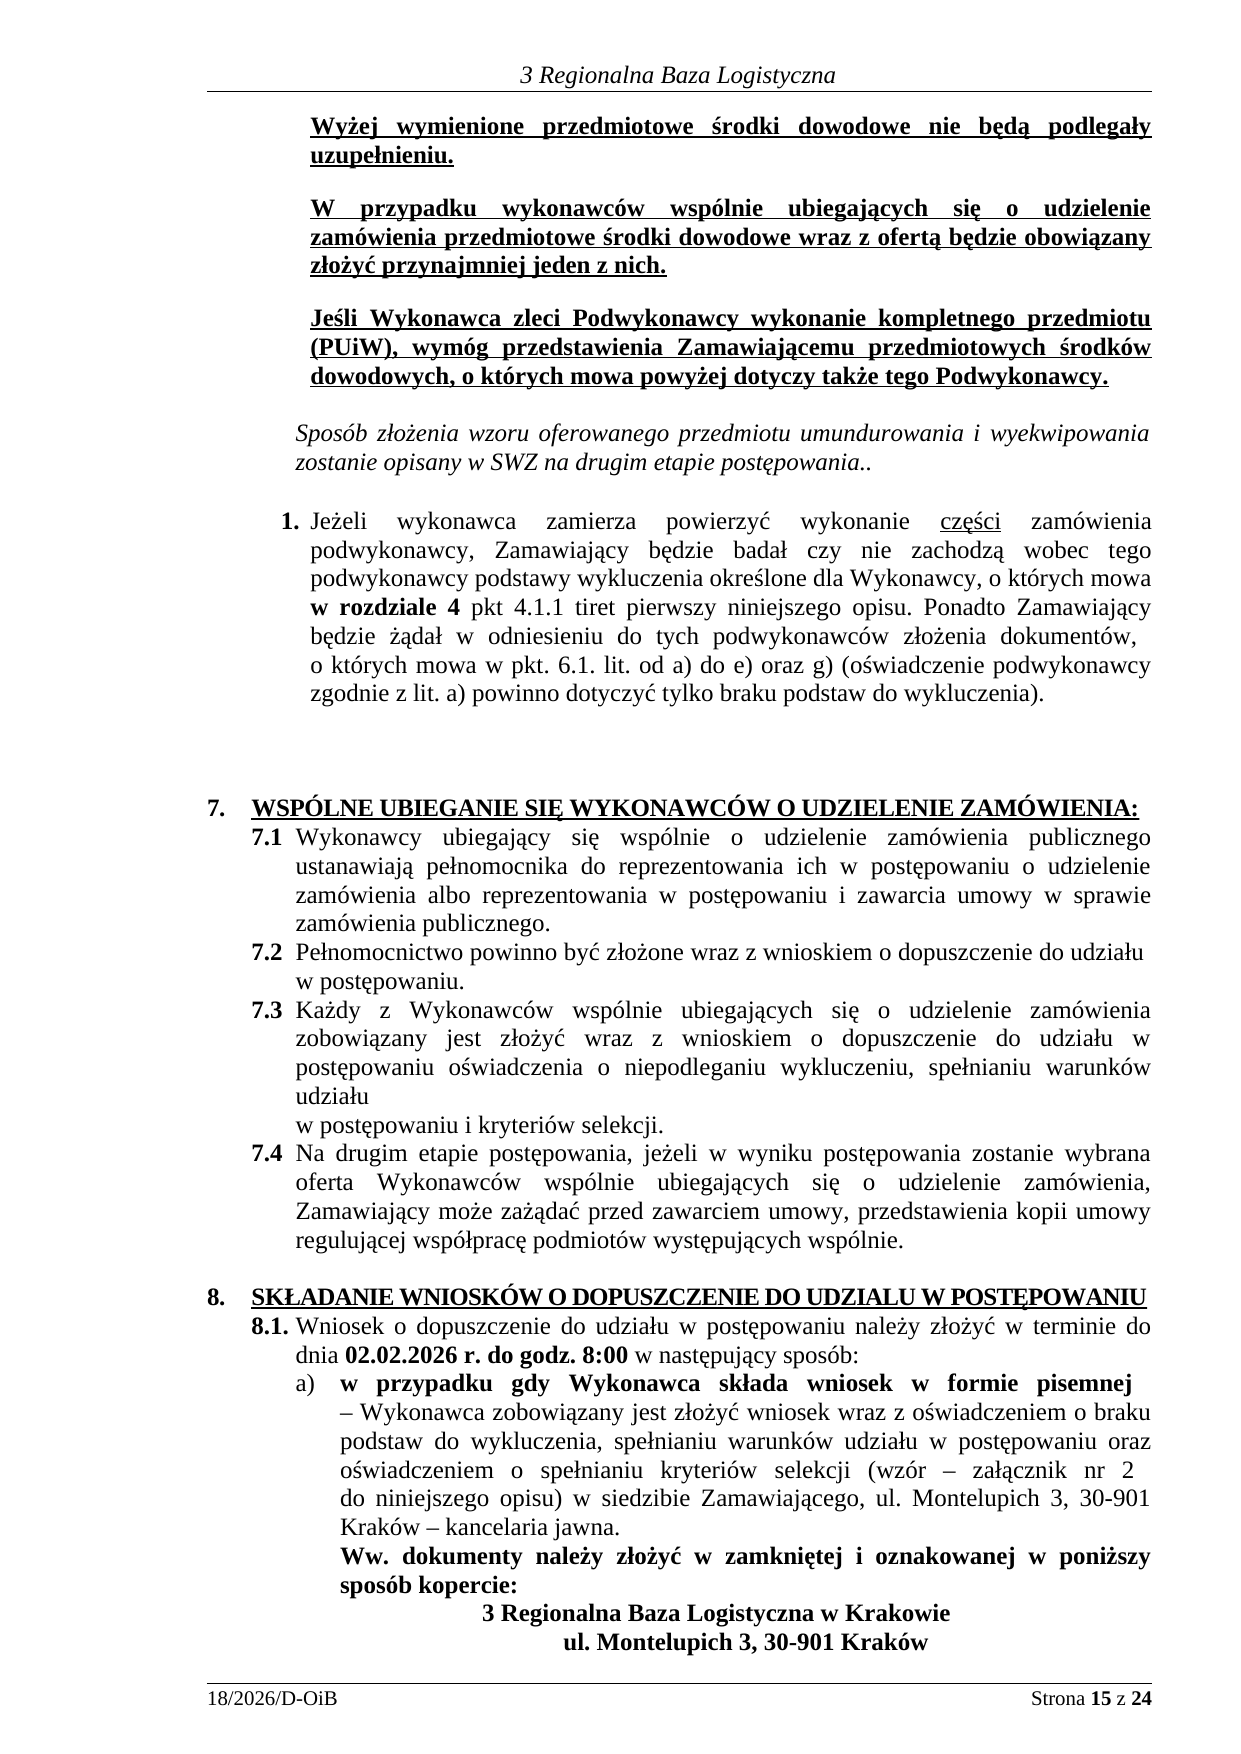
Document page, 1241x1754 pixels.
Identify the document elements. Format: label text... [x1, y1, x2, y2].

list Ww. dokumenty należy złożyć w zamkniętej i oznakowanej w poniższy sposób kopercie: [340, 1541, 1152, 1598]
list SKŁADANIE WNIOSKÓW O DOPUSZCZENIE DO UDZIALU W POSTĘPOWANIU [207, 1282, 1152, 1311]
list Wniosek o dopuszczenie do udziału w postępowaniu należy złożyć w terminie do dnia 02.02.2026 r. do godz. 8:00 w następujący sposób: [251, 1311, 1152, 1368]
list w przypadku gdy Wykonawca składa wniosek w formie pisemnej – Wykonawca zobowiązany jest złożyć wniosek wraz z oświadczeniem o braku podstaw do wykluczenia, spełnianiu warunków udziału w postępowaniu oraz oświadczeniem o spełnianiu kryteriów selekcji (wzór – załącznik nr 2 do niniejszego opisu) w siedzibie Zamawiającego, ul. Montelupich 3, 30-901 Kraków – kancelaria jawna. [295, 1368, 1152, 1541]
text Sposób złożenia wzoru oferowanego przedmiotu umundurowania i wyekwipowania zostanie opisany w SWZ na drugim etapie postępowania.. [295, 418, 1152, 476]
text Wyżej wymienione przedmiotowe środki dowodowe nie będą podlegały uzupełnieniu. [310, 138, 1152, 169]
text Jeśli Wykonawca zleci Podwykonawcy wykonanie kompletnego przedmiotu (PUiW), wymóg przedstawienia Zamawiającemu przedmiotowych środków dowodowych, o których mowa powyżej dotyczy także tego Podwykonawcy. [310, 330, 1152, 357]
list Wykonawcy ubiegający się wspólnie o udzielenie zamówienia publicznego ustanawiają pełnomocnika do reprezentowania ich w postępowaniu o udzielenie zamówienia albo reprezentowania w postępowaniu i zawarcia umowy w sprawie zamówienia publicznego. [251, 822, 1152, 937]
text Jeśli Wykonawca zleci Podwykonawcy wykonanie kompletnego przedmiotu (PUiW), wymóg przedstawienia Zamawiającemu przedmiotowych środków dowodowych, o których mowa powyżej dotyczy także tego Podwykonawcy. [310, 303, 1152, 328]
text W przypadku wykonawców wspólnie ubiegających się o udzielenie zamówienia przedmiotowe środki dowodowe wraz z ofertą będzie obowiązany złożyć przynajmniej jeden z nich. [310, 248, 1152, 279]
list Każdy z Wykonawców wspólnie ubiegających się o udzielenie zamówienia zobowiązany jest złożyć wraz z wnioskiem o dopuszczenie do udziału w postępowaniu oświadczenia o niepodleganiu wykluczeniu, spełnianiu warunków udziału w postępowaniu i kryteriów selekcji. [251, 995, 1152, 1138]
text Jeśli Wykonawca zleci Podwykonawcy wykonanie kompletnego przedmiotu (PUiW), wymóg przedstawienia Zamawiającemu przedmiotowych środków dowodowych, o których mowa powyżej dotyczy także tego Podwykonawcy. [310, 358, 1152, 389]
text Wyżej wymienione przedmiotowe środki dowodowe nie będą podlegały uzupełnieniu. [310, 111, 1152, 136]
text ul. Montelupich 3, 30-901 Kraków [340, 1627, 1152, 1656]
text W przypadku wykonawców wspólnie ubiegających się o udzielenie zamówienia przedmiotowe środki dowodowe wraz z ofertą będzie obowiązany złożyć przynajmniej jeden z nich. [310, 193, 1152, 247]
list Na drugim etapie postępowania, jeżeli w wyniku postępowania zostanie wybrana oferta Wykonawców wspólnie ubiegających się o udzielenie zamówienia, Zamawiający może zażądać przed zawarciem umowy, przedstawienia kopii umowy regulującej współpracę podmiotów występujących wspólnie. [251, 1138, 1152, 1253]
text 3 Regionalna Baza Logistyczna w Krakowie [281, 1598, 1152, 1627]
list Jeżeli wykonawca zamierza powierzyć wykonanie części zamówienia podwykonawcy, Zamawiający będzie badał czy nie zachodzą wobec tego podwykonawcy podstawy wykluczenia określone dla Wykonawcy, o których mowa w rozdziale 4 pkt 4.1.1 tiret pierwszy niniejszego opisu. Ponadto Zamawiający będzie żądał w odniesieniu do tych podwykonawców złożenia dokumentów, o których mowa w pkt. 6.1. lit. od a) do e) oraz g) (oświadczenie podwykonawcy zgodnie z lit. a) powinno dotyczyć tylko braku podstaw do wykluczenia). [281, 506, 1152, 707]
list Pełnomocnictwo powinno być złożone wraz z wnioskiem o dopuszczenie do udziału w postępowaniu. [251, 937, 1152, 995]
list WSPÓLNE UBIEGANIE SIĘ WYKONAWCÓW O UDZIELENIE ZAMÓWIENIA: [207, 793, 1152, 822]
